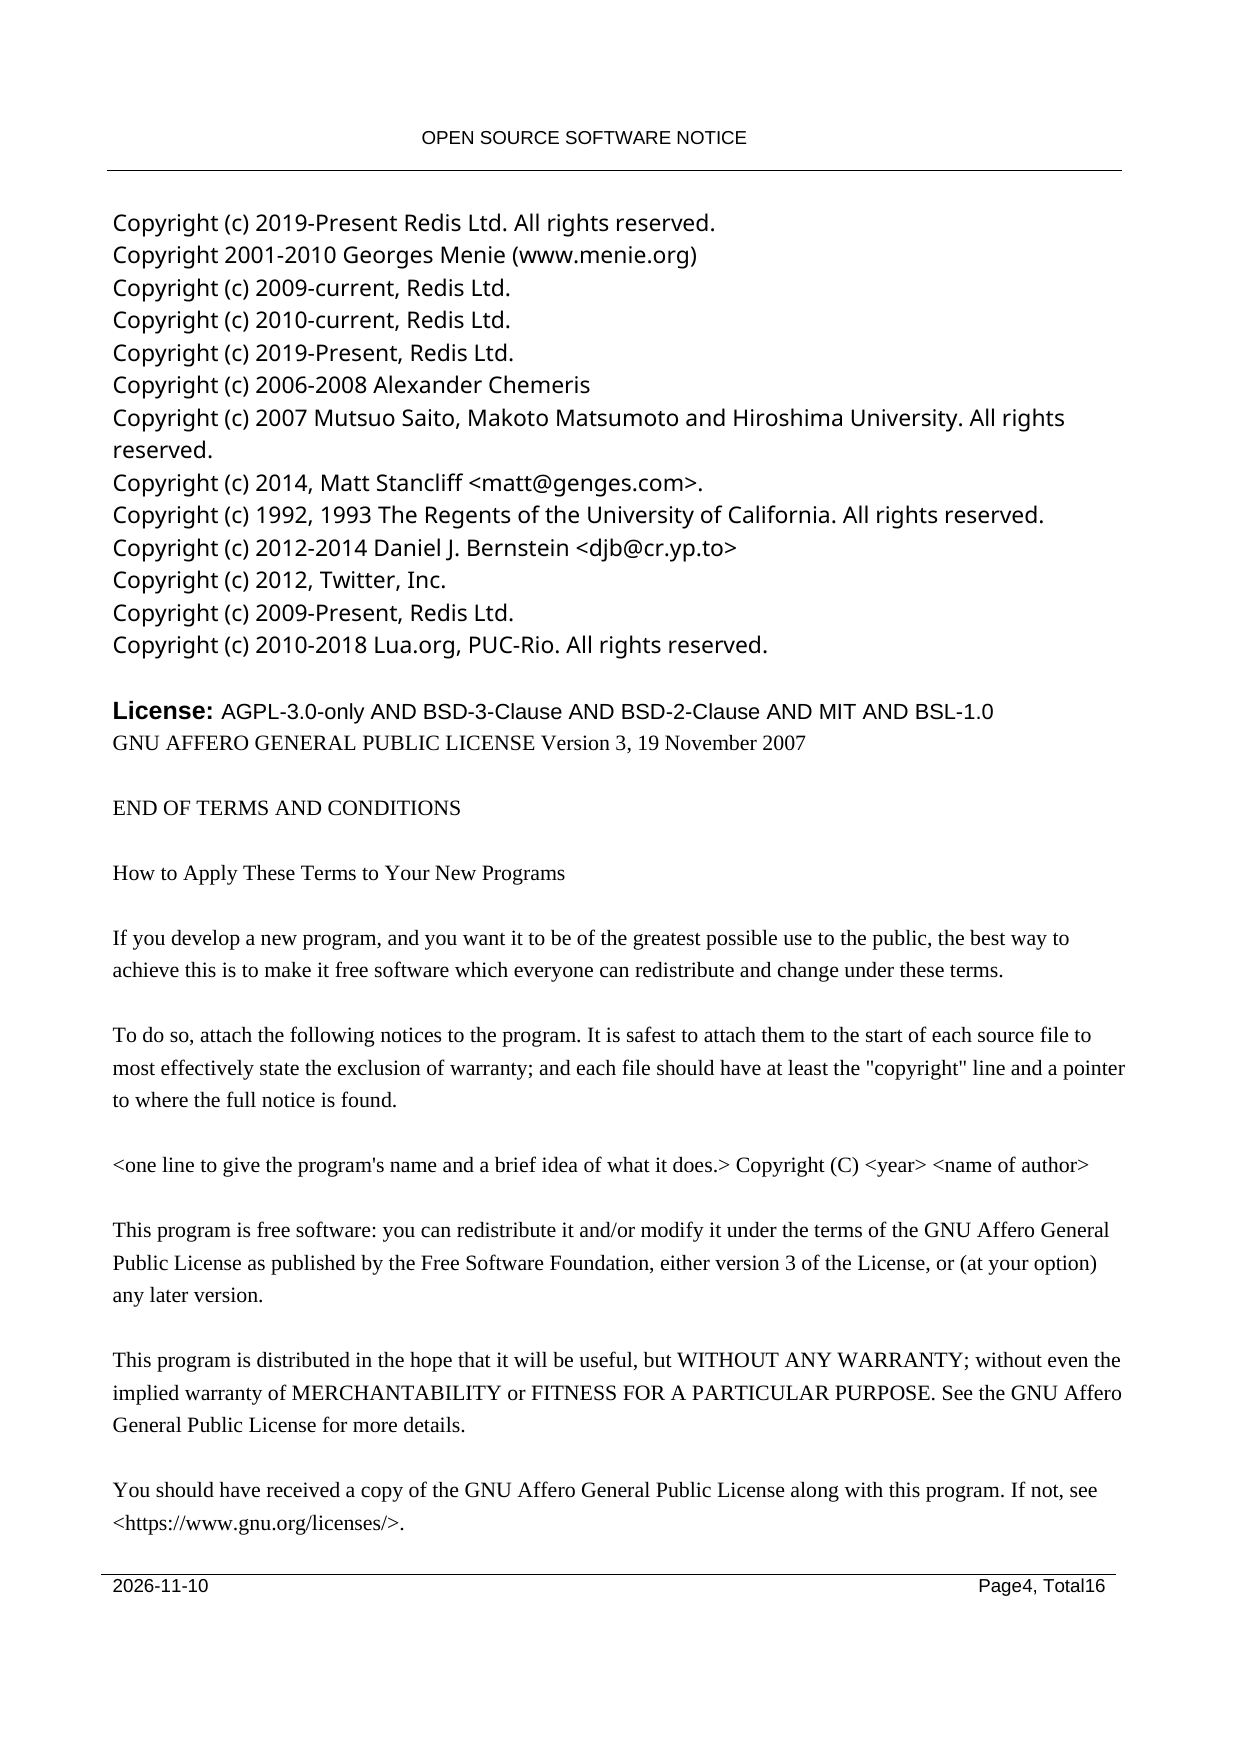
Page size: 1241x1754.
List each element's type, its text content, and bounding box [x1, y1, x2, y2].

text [112, 206, 1128, 694]
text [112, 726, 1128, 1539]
text License: AGPL-3.0-only AND BSD-3-Clause AND BSD-2-Clause AND MIT AND BSL-1.0 [112, 694, 1128, 726]
